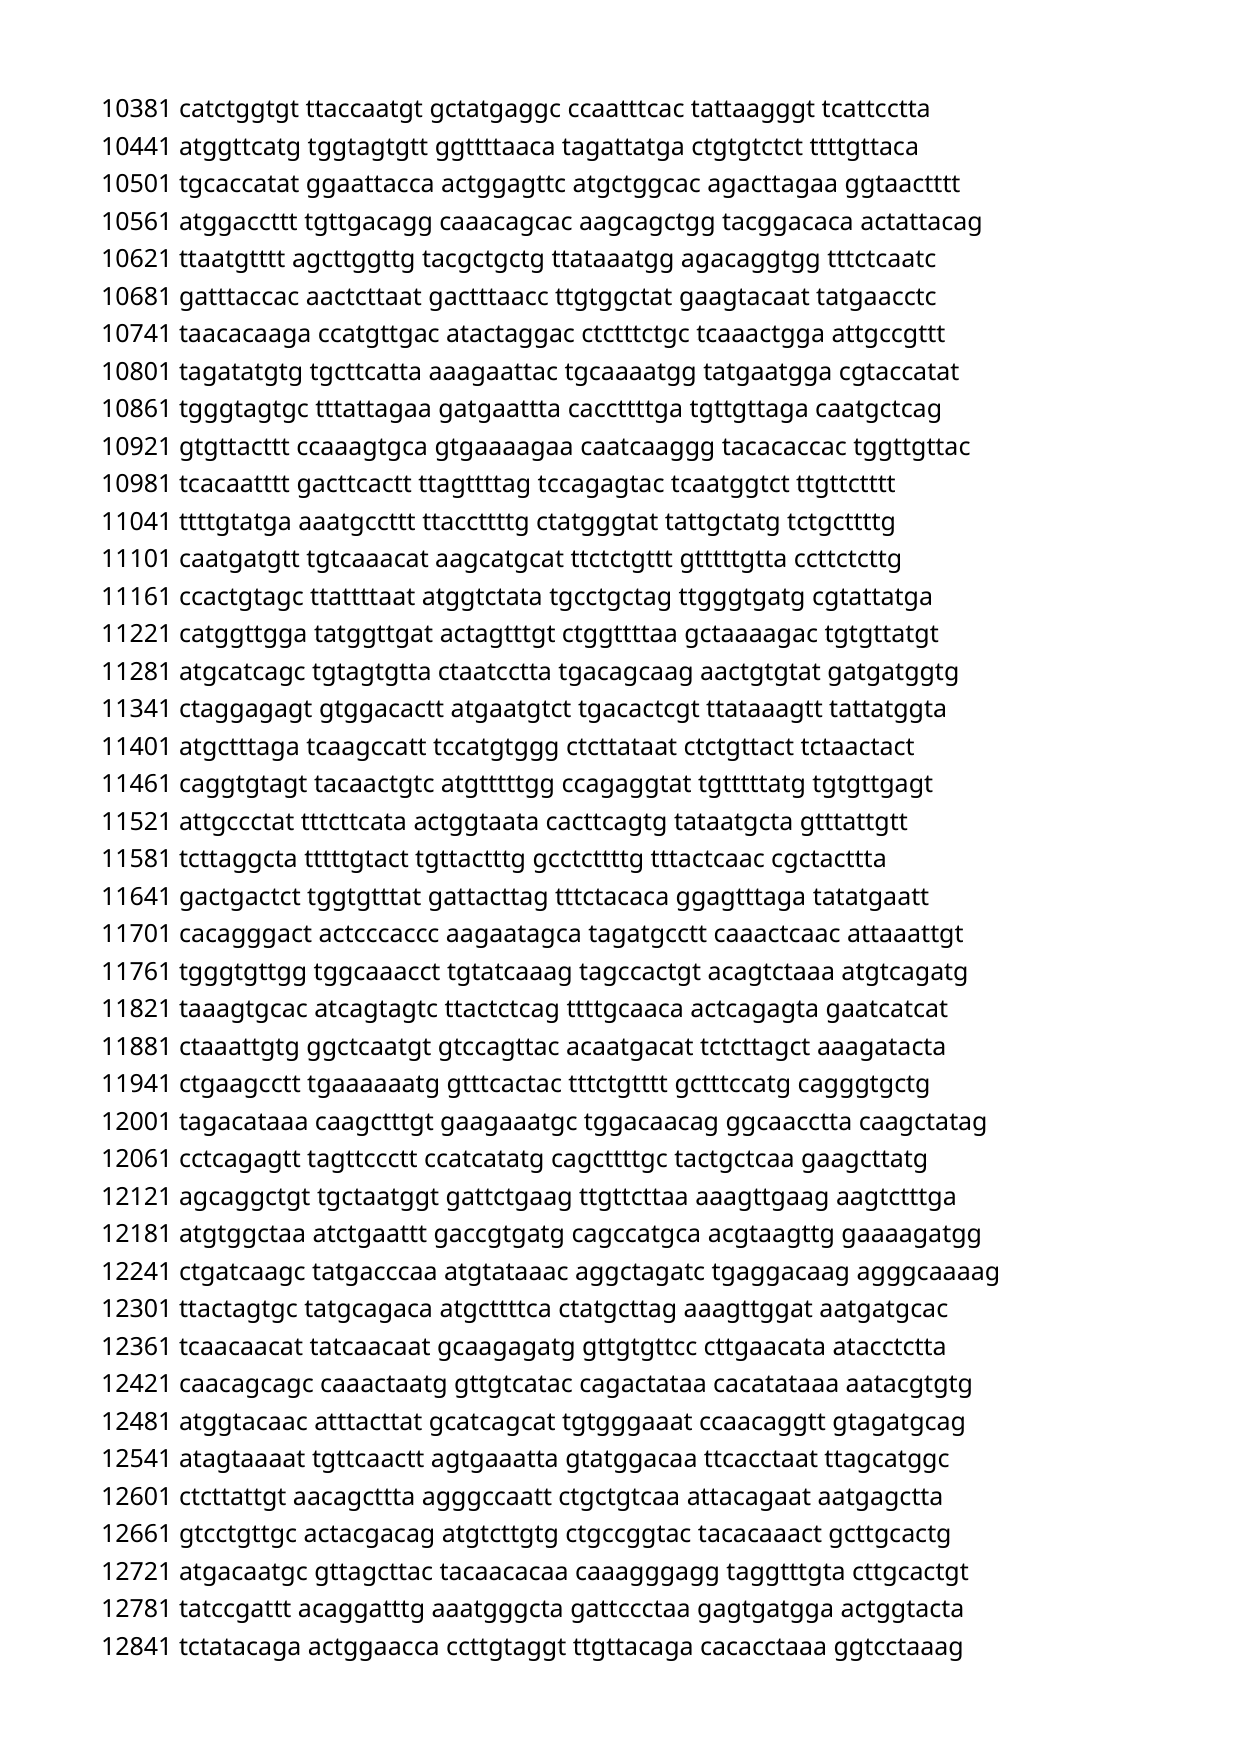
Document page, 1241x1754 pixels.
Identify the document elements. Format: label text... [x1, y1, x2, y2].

text 11701 cacagggact actcccaccc aagaatagca tagatgcctt caaactcaac attaaattgt [75, 914, 1165, 952]
text 11821 taaagtgcac atcagtagtc ttactctcag ttttgcaaca actcagagta gaatcatcat [75, 989, 1165, 1027]
text 12301 ttactagtgc tatgcagaca atgcttttca ctatgcttag aaagttggat aatgatgcac [75, 1289, 1165, 1327]
text 12781 tatccgattt acaggatttg aaatgggcta gattccctaa gagtgatgga actggtacta [75, 1589, 1165, 1627]
text 10861 tgggtagtgc tttattagaa gatgaattta caccttttga tgttgttaga caatgctcag [75, 389, 1165, 427]
text 10681 gatttaccac aactcttaat gactttaacc ttgtggctat gaagtacaat tatgaacctc [75, 277, 1165, 314]
text 10801 tagatatgtg tgcttcatta aaagaattac tgcaaaatgg tatgaatgga cgtaccatat [75, 352, 1165, 389]
text 12241 ctgatcaagc tatgacccaa atgtataaac aggctagatc tgaggacaag agggcaaaag [75, 1252, 1165, 1289]
text 10561 atggaccttt tgttgacagg caaacagcac aagcagctgg tacggacaca actattacag [75, 202, 1165, 239]
text 10741 taacacaaga ccatgttgac atactaggac ctctttctgc tcaaactgga attgccgttt [75, 314, 1165, 352]
text 11281 atgcatcagc tgtagtgtta ctaatcctta tgacagcaag aactgtgtat gatgatggtg [75, 652, 1165, 689]
text 10441 atggttcatg tggtagtgtt ggttttaaca tagattatga ctgtgtctct ttttgttaca [75, 127, 1165, 164]
text 11101 caatgatgtt tgtcaaacat aagcatgcat ttctctgttt gtttttgtta ccttctcttg [75, 539, 1165, 577]
text 12541 atagtaaaat tgttcaactt agtgaaatta gtatggacaa ttcacctaat ttagcatggc [75, 1439, 1165, 1477]
text 10921 gtgttacttt ccaaagtgca gtgaaaagaa caatcaaggg tacacaccac tggttgttac [75, 427, 1165, 464]
text 12001 tagacataaa caagctttgt gaagaaatgc tggacaacag ggcaacctta caagctatag [75, 1102, 1165, 1139]
text 12601 ctcttattgt aacagcttta agggccaatt ctgctgtcaa attacagaat aatgagctta [75, 1477, 1165, 1514]
text 11161 ccactgtagc ttattttaat atggtctata tgcctgctag ttgggtgatg cgtattatga [75, 577, 1165, 614]
text 12721 atgacaatgc gttagcttac tacaacacaa caaagggagg taggtttgta cttgcactgt [75, 1552, 1165, 1589]
text 11761 tgggtgttgg tggcaaacct tgtatcaaag tagccactgt acagtctaaa atgtcagatg [75, 952, 1165, 989]
text 10381 catctggtgt ttaccaatgt gctatgaggc ccaatttcac tattaagggt tcattcctta [75, 89, 1165, 127]
text 11221 catggttgga tatggttgat actagtttgt ctggttttaa gctaaaagac tgtgttatgt [75, 614, 1165, 652]
text 11881 ctaaattgtg ggctcaatgt gtccagttac acaatgacat tctcttagct aaagatacta [75, 1027, 1165, 1064]
text 12361 tcaacaacat tatcaacaat gcaagagatg gttgtgttcc cttgaacata atacctctta [75, 1327, 1165, 1364]
text 10621 ttaatgtttt agcttggttg tacgctgctg ttataaatgg agacaggtgg tttctcaatc [75, 239, 1165, 277]
text 12661 gtcctgttgc actacgacag atgtcttgtg ctgccggtac tacacaaact gcttgcactg [75, 1514, 1165, 1552]
text 11461 caggtgtagt tacaactgtc atgtttttgg ccagaggtat tgtttttatg tgtgttgagt [75, 764, 1165, 802]
text 10501 tgcaccatat ggaattacca actggagttc atgctggcac agacttagaa ggtaactttt [75, 164, 1165, 202]
text 11521 attgccctat tttcttcata actggtaata cacttcagtg tataatgcta gtttattgtt [75, 802, 1165, 839]
text 11581 tcttaggcta tttttgtact tgttactttg gcctcttttg tttactcaac cgctacttta [75, 839, 1165, 877]
text 11941 ctgaagcctt tgaaaaaatg gtttcactac tttctgtttt gctttccatg cagggtgctg [75, 1064, 1165, 1102]
text 10981 tcacaatttt gacttcactt ttagttttag tccagagtac tcaatggtct ttgttctttt [75, 464, 1165, 502]
text 12481 atggtacaac atttacttat gcatcagcat tgtgggaaat ccaacaggtt gtagatgcag [75, 1402, 1165, 1439]
text 11041 ttttgtatga aaatgccttt ttaccttttg ctatgggtat tattgctatg tctgcttttg [75, 502, 1165, 539]
text 12421 caacagcagc caaactaatg gttgtcatac cagactataa cacatataaa aatacgtgtg [75, 1364, 1165, 1402]
text 11341 ctaggagagt gtggacactt atgaatgtct tgacactcgt ttataaagtt tattatggta [75, 689, 1165, 727]
text 11641 gactgactct tggtgtttat gattacttag tttctacaca ggagtttaga tatatgaatt [75, 877, 1165, 914]
text 12061 cctcagagtt tagttccctt ccatcatatg cagcttttgc tactgctcaa gaagcttatg [75, 1139, 1165, 1177]
text 12181 atgtggctaa atctgaattt gaccgtgatg cagccatgca acgtaagttg gaaaagatgg [75, 1214, 1165, 1252]
text 12121 agcaggctgt tgctaatggt gattctgaag ttgttcttaa aaagttgaag aagtctttga [75, 1177, 1165, 1214]
text 12841 tctatacaga actggaacca ccttgtaggt ttgttacaga cacacctaaa ggtcctaaag [75, 1627, 1165, 1664]
text 11401 atgctttaga tcaagccatt tccatgtggg ctcttataat ctctgttact tctaactact [75, 727, 1165, 764]
